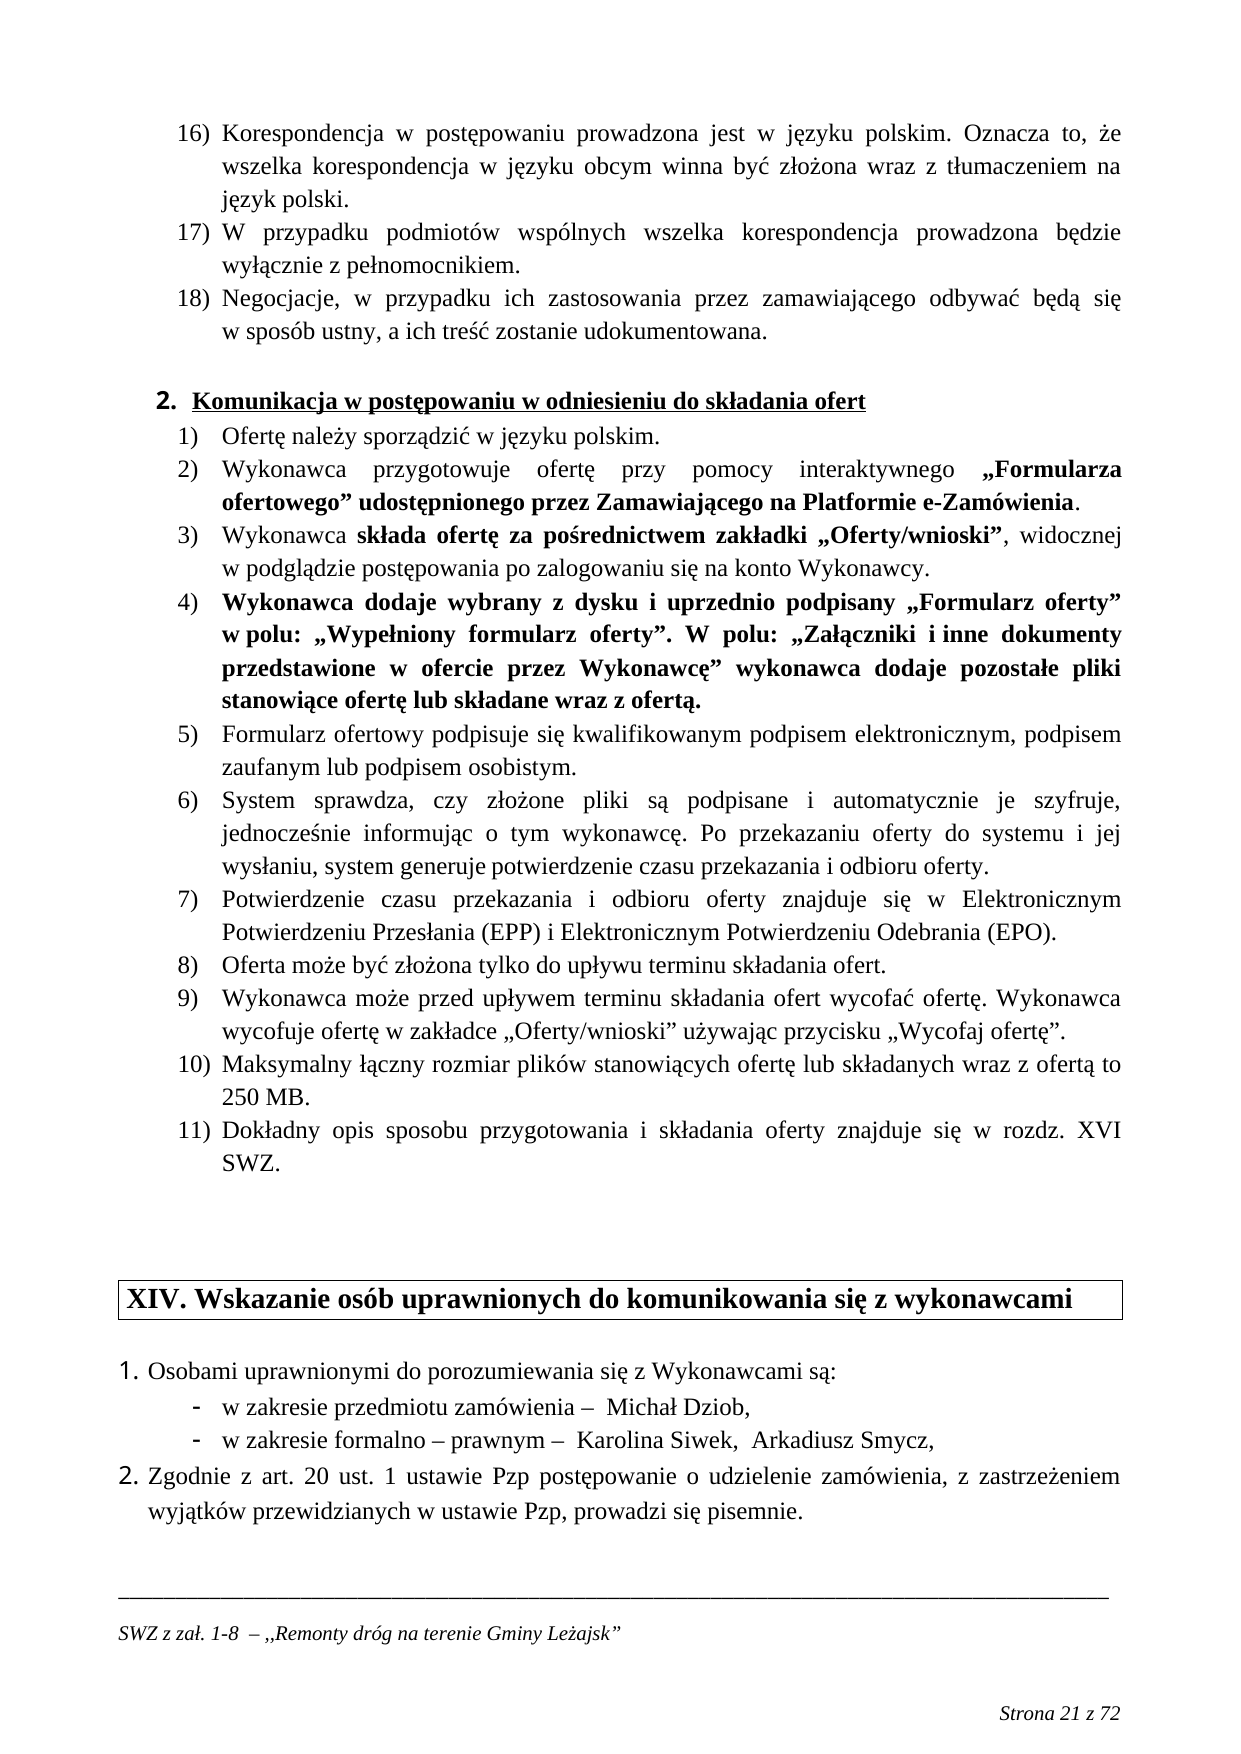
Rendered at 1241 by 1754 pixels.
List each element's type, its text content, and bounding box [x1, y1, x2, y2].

list Potwierdzenie czasu przekazania i odbioru oferty znajduje się w Elektronicznym Potwierdzeniu Przesłania (EPP) i Elektronicznym Potwierdzeniu Odebrania (EPO). [177, 884, 1122, 946]
list w zakresie formalno – prawnym – Karolina Siwek, Arkadiusz Smycz, [192, 1425, 1122, 1454]
list W przypadku podmiotów wspólnych wszelka korespondencja prowadzona będzie wyłącznie z pełnomocnikiem. [177, 217, 1122, 279]
list Negocjacje, w przypadku ich zastosowania przez zamawiającego odbywać będą się w sposób ustny, a ich treść zostanie udokumentowana. [177, 283, 1122, 345]
list Wykonawca może przed upływem terminu składania ofert wycofać ofertę. Wykonawca wycofuje ofertę w zakładce „Oferty/wnioski” używając przycisku „Wycofaj ofertę”. [177, 983, 1122, 1045]
list Komunikacja w postępowaniu w odniesieniu do składania ofert [156, 382, 1122, 416]
list w zakresie przedmiotu zamówienia – Michał Dziob, [192, 1392, 1122, 1421]
list System sprawdza, czy złożone pliki są podpisane i automatycznie je szyfruje, jednocześnie informując o tym wykonawcę. Po przekazaniu oferty do systemu i jej wysłaniu, system generuje potwierdzenie czasu przekazania i odbioru oferty. [177, 785, 1122, 880]
list Dokładny opis sposobu przygotowania i składania oferty znajduje się w rozdz. XVI SWZ. [177, 1115, 1122, 1177]
list Wykonawca przygotowuje ofertę przy pomocy interaktywnego „Formularza ofertowego” udostępnionego przez Zamawiającego na Platformie e-Zamówienia. [177, 454, 1122, 516]
list Oferta może być złożona tylko do upływu terminu składania ofert. [177, 950, 1122, 979]
list Osobami uprawnionymi do porozumiewania się z Wykonawcami są: [118, 1353, 1122, 1387]
list Korespondencja w postępowaniu prowadzona jest w języku polskim. Oznacza to, że wszelka korespondencja w języku obcym winna być złożona wraz z tłumaczeniem na język polski. [177, 118, 1122, 213]
list Ofertę należy sporządzić w języku polskim. [177, 421, 1122, 450]
list Maksymalny łączny rozmiar plików stanowiących ofertę lub składanych wraz z ofertą to 250 MB. [177, 1049, 1122, 1111]
list Wykonawca dodaje wybrany z dysku i uprzednio podpisany „Formularz oferty” w polu: „Wypełniony formularz oferty”. W polu: „Załączniki i inne dokumenty przedstawione w ofercie przez Wykonawcę” wykonawca dodaje pozostałe pliki stanowiące ofertę lub składane wraz z ofertą. [177, 587, 1122, 714]
list Formularz ofertowy podpisuje się kwalifikowanym podpisem elektronicznym, podpisem zaufanym lub podpisem osobistym. [177, 719, 1122, 780]
list Wykonawca składa ofertę za pośrednictwem zakładki „Oferty/wnioski”, widocznej w podglądzie postępowania po zalogowaniu się na konto Wykonawcy. [177, 521, 1122, 582]
table_header XIV. Wskazanie osób uprawnionych do komunikowania się z wykonawcami [119, 1281, 1122, 1319]
list Zgodnie z art. 20 ust. 1 ustawie Pzp postępowanie o udzielenie zamówienia, z zastrzeżeniem wyjątków przewidzianych w ustawie Pzp, prowadzi się pisemnie. [118, 1458, 1122, 1525]
